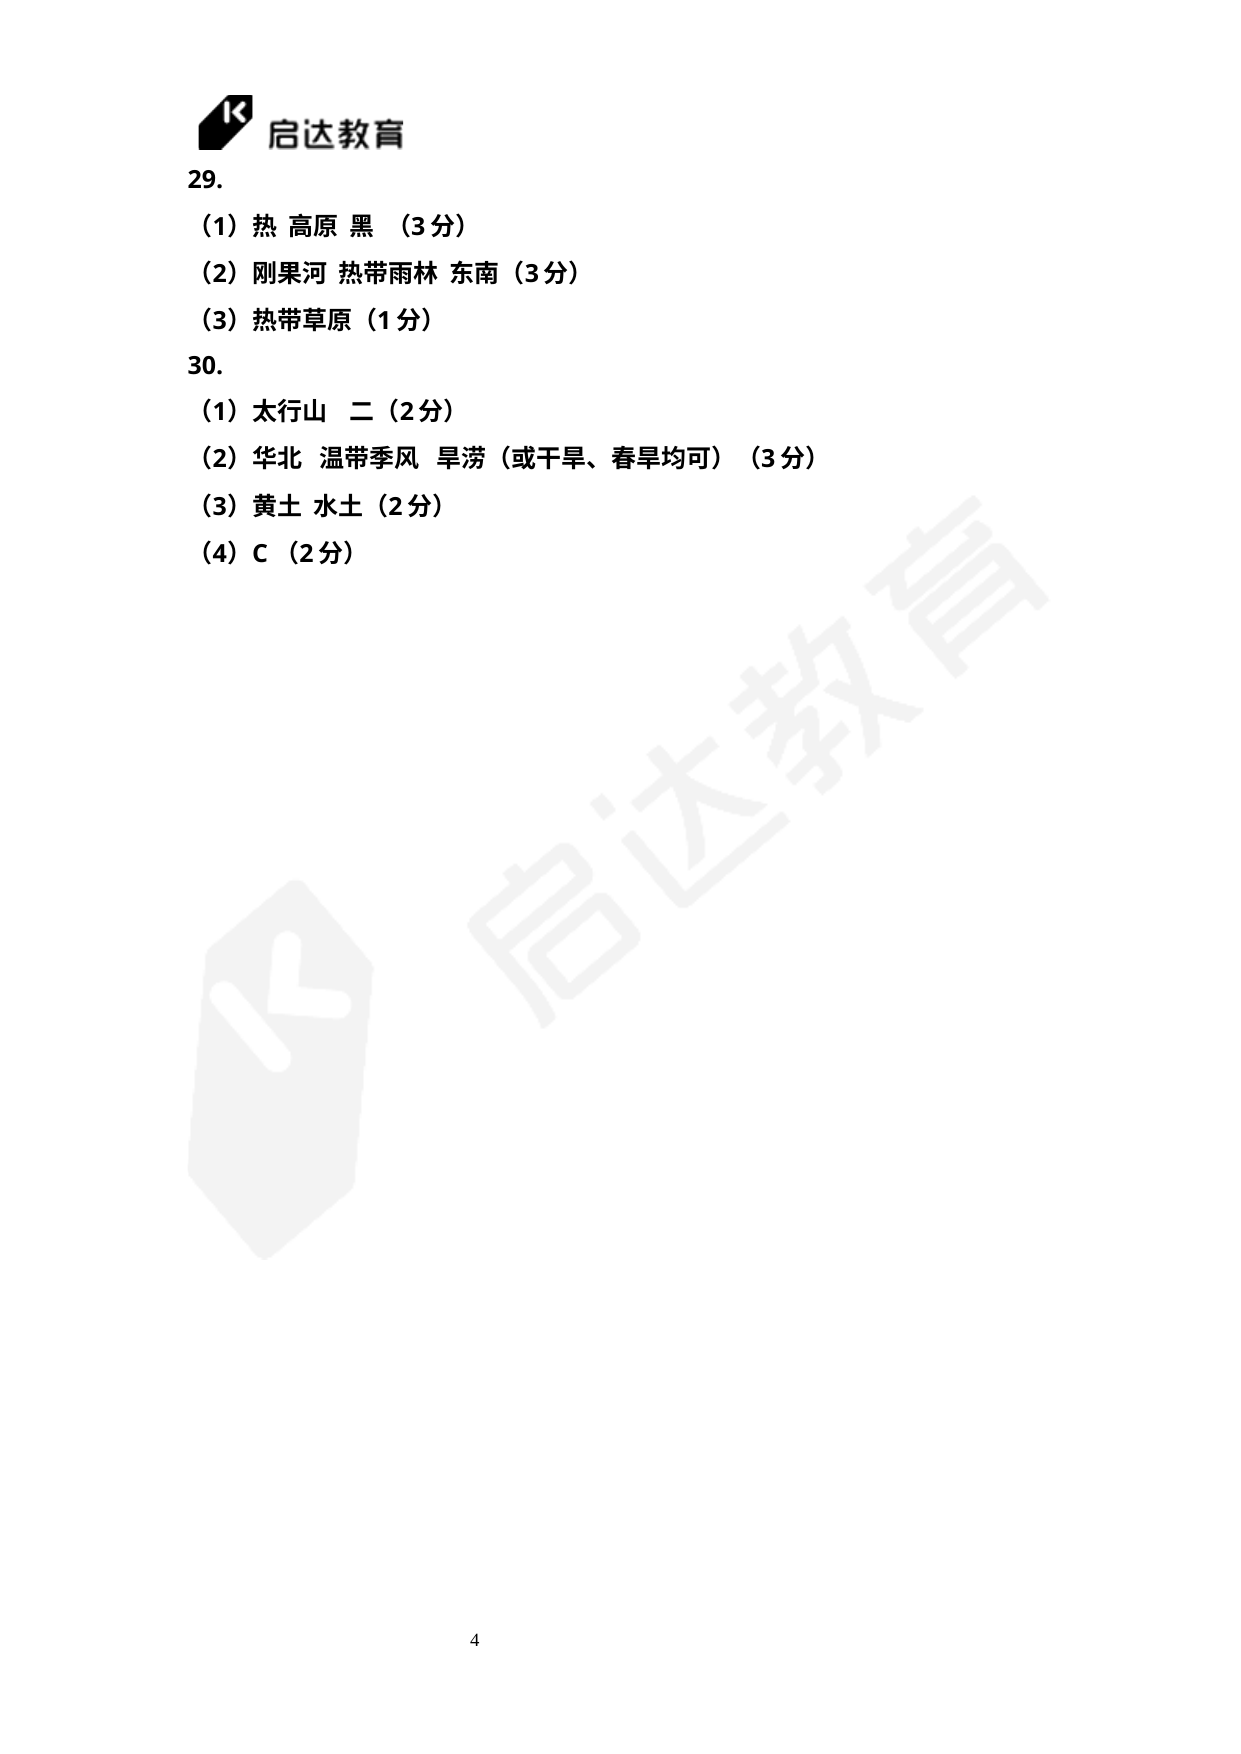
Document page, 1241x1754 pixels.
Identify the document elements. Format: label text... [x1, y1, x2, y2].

text （3）黄土 水土（2分） [187, 486, 1053, 522]
text （2）华北 温带季风 旱涝（或干旱、春旱均可）（3分） [187, 439, 1053, 475]
picture [198, 95, 404, 150]
text （2）刚果河 热带雨林 东南（3分） [187, 253, 1053, 289]
text 29. [187, 162, 1053, 196]
text （1）热 高原 黑 （3分） [187, 206, 1053, 242]
text （3）热带草原（1分） [187, 300, 1053, 337]
text （1）太行山 二（2分） [187, 392, 1053, 428]
text （4）C （2分） [187, 533, 1053, 569]
text 30. [187, 347, 1053, 382]
